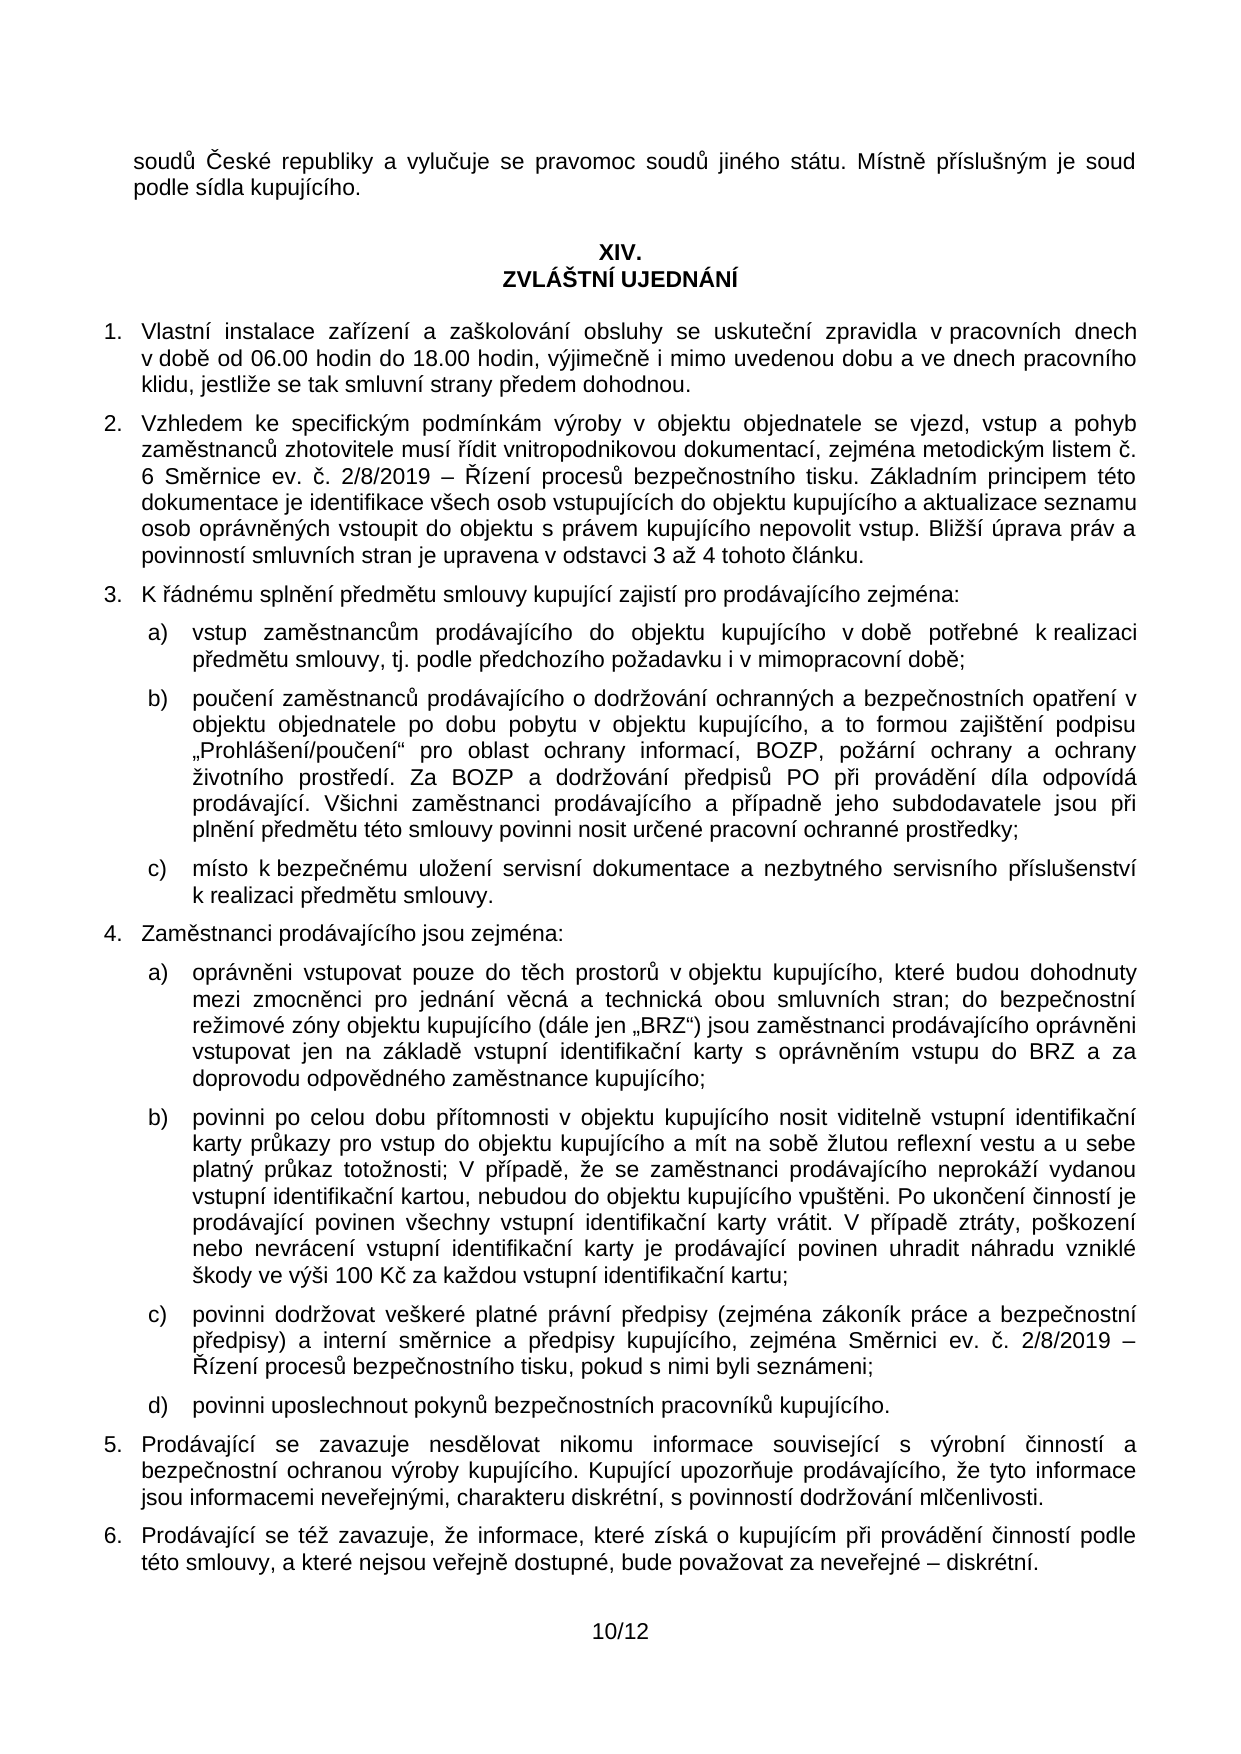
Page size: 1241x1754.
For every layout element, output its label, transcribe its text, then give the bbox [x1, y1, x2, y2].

text 2. Vzhledem ke specifickým podmínkám výroby v objektu objednatele se vjezd, vstup a pohyb zaměstnanců zhotovitele musí řídit vnitropodnikovou dokumentací, zejména metodickým listem č. 6 Směrnice ev. č. 2/8/2019 – Řízení procesů bezpečnostního tisku. Základním principem této dokumentace je identifikace všech osob vstupujících do objektu kupujícího a aktualizace seznamu osob oprávněných vstoupit do objektu s právem kupujícího nepovolit vstup. Bližší úprava práv a povinností smluvních stran je upravena v odstavci 3 až 4 tohoto článku. [103, 410, 1137, 568]
list povinni dodržovat veškeré platné právní předpisy (zejména zákoník práce a bezpečnostní předpisy) a interní směrnice a předpisy kupujícího, zejména Směrnici ev. č. 2/8/2019 – Řízení procesů bezpečnostního tisku, pokud s nimi byli seznámeni; [148, 1301, 1137, 1379]
text 1. Vlastní instalace zařízení a zaškolování obsluhy se uskuteční zpravidla v pracovních dnech v době od 06.00 hodin do 18.00 hodin, výjimečně i mimo uvedenou dobu a ve dnech pracovního klidu, jestliže se tak smluvní strany předem dohodnou. [103, 318, 1137, 397]
list Prodávající se zavazuje nesdělovat nikomu informace související s výrobní činností a bezpečnostní ochranou výroby kupujícího. Kupující upozorňuje prodávajícího, že tyto informace jsou informacemi neveřejnými, charakteru diskrétní, s povinností dodržování mlčenlivosti. [103, 1431, 1137, 1510]
list K řádnému splnění předmětu smlouvy kupující zajistí pro prodávajícího zejména: [103, 581, 1137, 607]
text a) vstup zaměstnancům prodávajícího do objektu kupujícího v době potřebné k realizaci předmětu smlouvy, tj. podle předchozího požadavku i v mimopracovní době; [148, 619, 1137, 672]
list Zaměstnanci prodávajícího jsou zejména: [103, 920, 1137, 947]
text c) místo k bezpečnému uložení servisní dokumentace a nezbytného servisního příslušenství k realizaci předmětu smlouvy. [148, 855, 1137, 908]
list oprávněni vstupovat pouze do těch prostorů v objektu kupujícího, které budou dohodnuty mezi zmocněnci pro jednání věcná a technická obou smluvních stran; do bezpečnostní režimové zóny objektu kupujícího (dále jen „BRZ“) jsou zaměstnanci prodávajícího oprávněni vstupovat jen na základě vstupní identifikační karty s oprávněním vstupu do BRZ a za doprovodu odpovědného zaměstnance kupujícího; [148, 959, 1137, 1091]
list povinni po celou dobu přítomnosti v objektu kupujícího nosit viditelně vstupní identifikační karty průkazy pro vstup do objektu kupujícího a mít na sobě žlutou reflexní vestu a u sebe platný průkaz totožnosti; V případě, že se zaměstnanci prodávajícího neprokáží vydanou vstupní identifikační kartou, nebudou do objektu kupujícího vpuštěni. Po ukončení činností je prodávající povinen všechny vstupní identifikační karty vrátit. V případě ztráty, poškození nebo nevrácení vstupní identifikační karty je prodávající povinen uhradit náhradu vzniklé škody ve výši 100 Kč za každou vstupní identifikační kartu; [148, 1103, 1137, 1288]
list Prodávající se též zavazuje, že informace, které získá o kupujícím při provádění činností podle této smlouvy, a které nejsou veřejně dostupné, bude považovat za neveřejné – diskrétní. [103, 1522, 1137, 1575]
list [103, 148, 1137, 200]
list povinni uposlechnout pokynů bezpečnostních pracovníků kupujícího. [148, 1392, 1137, 1418]
text XIV. [103, 239, 1137, 266]
text Zvláštní ujednání [103, 266, 1137, 292]
text b) poučení zaměstnanců prodávajícího o dodržování ochranných a bezpečnostních opatření v objektu objednatele po dobu pobytu v objektu kupujícího, a to formou zajištění podpisu „Prohlášení/poučení“ pro oblast ochrany informací, BOZP, požární ochrany a ochrany životního prostředí. Za BOZP a dodržování předpisů PO při provádění díla odpovídá prodávající. Všichni zaměstnanci prodávajícího a případně jeho subdodavatele jsou při plnění předmětu této smlouvy povinni nosit určené pracovní ochranné prostředky; [148, 684, 1137, 843]
